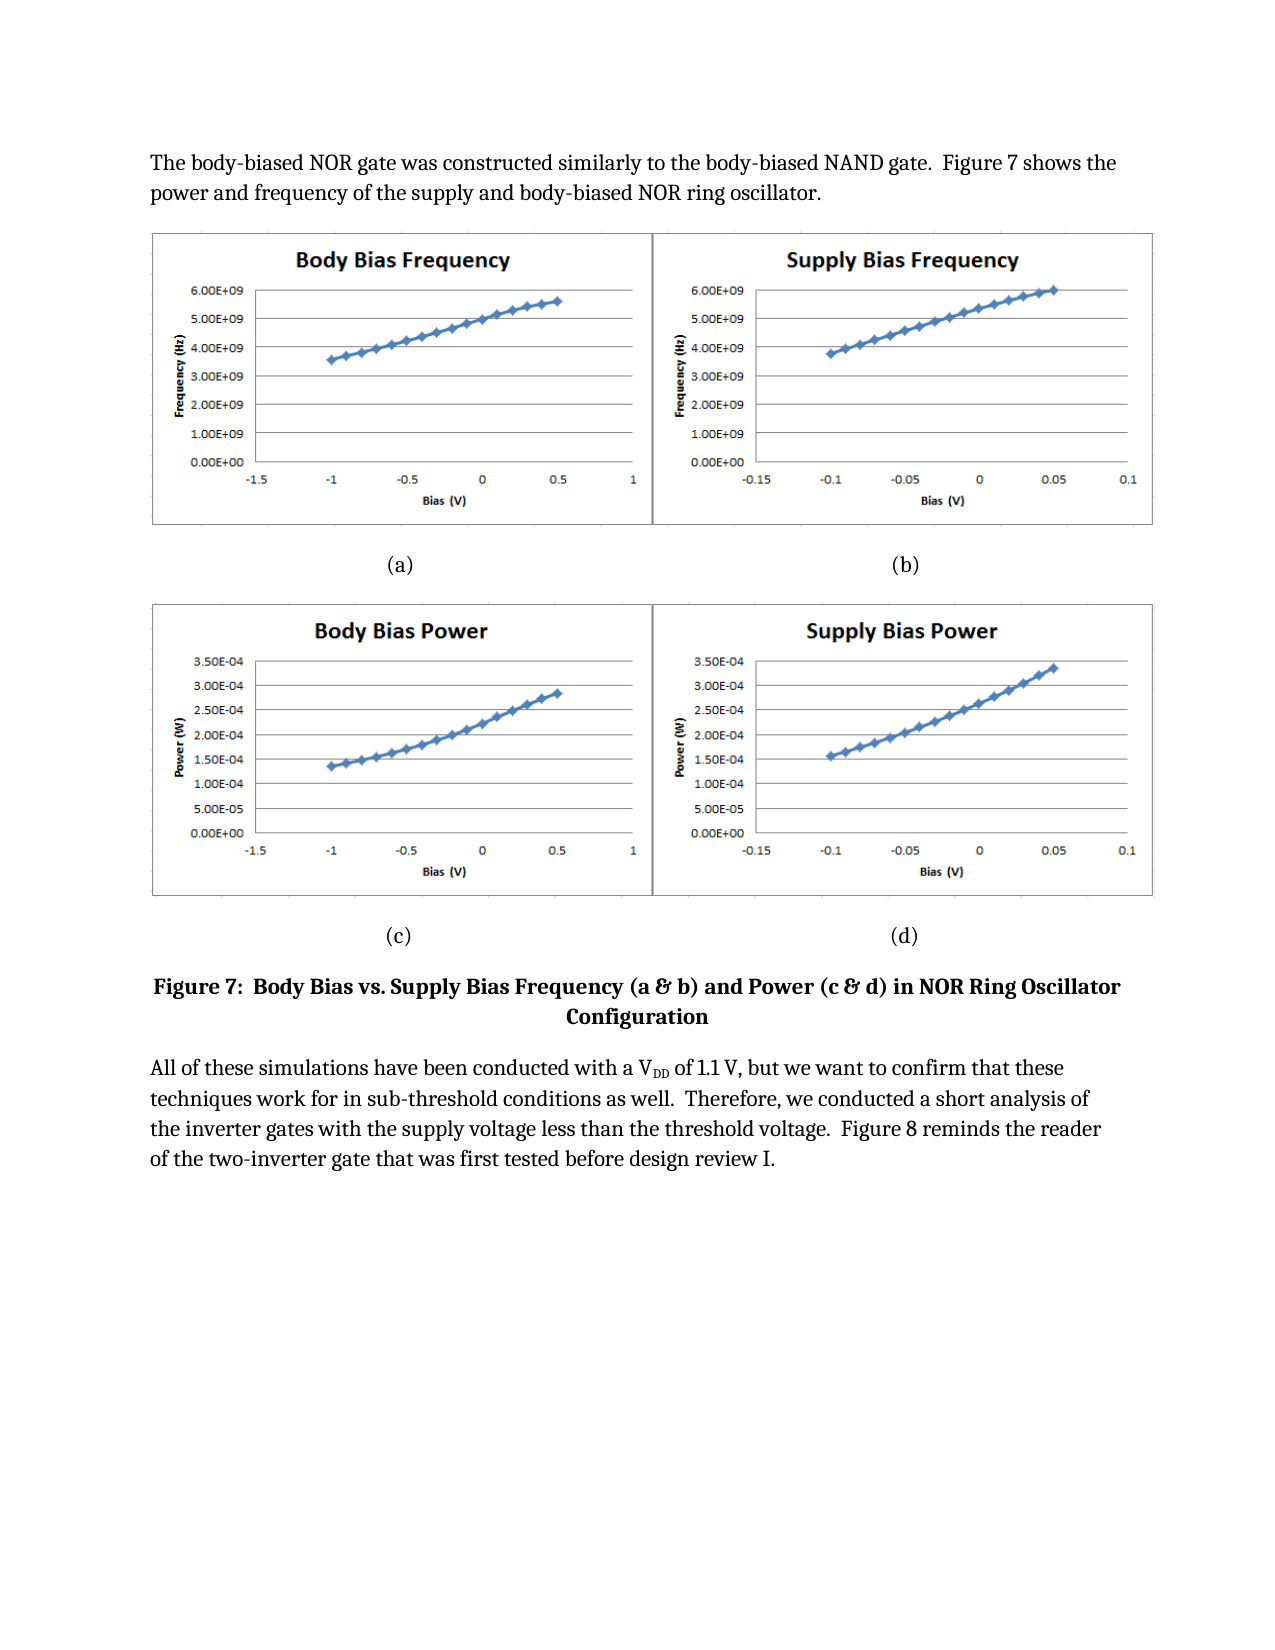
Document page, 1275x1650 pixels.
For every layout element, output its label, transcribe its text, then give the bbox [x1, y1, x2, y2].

text All of these simulations have been conducted with a VDD of 1.1 V, but we want to confirm that these techniques work for in sub-threshold conditions as well. Therefore, we conducted a short analysis of the inverter gates with the supply voltage less than the threshold voltage. Figure 8 reminds the reader of the two-inverter gate that was first tested before design review I. [150, 1055, 1125, 1172]
list (b) [386, 552, 1125, 578]
text The body-biased NOR gate was constructed similarly to the body-biased NAND gate. Figure 7 shows the power and frequency of the supply and body-biased NOR ring oscillator. [150, 150, 1125, 207]
picture [150, 602, 1155, 898]
text (c) (d) [150, 923, 1125, 949]
text Figure 7: Body Bias vs. Supply Bias Frequency (a & b) and Power (c & d) in NOR Ring Oscillator Configuration [150, 974, 1125, 1031]
picture [150, 231, 1155, 527]
